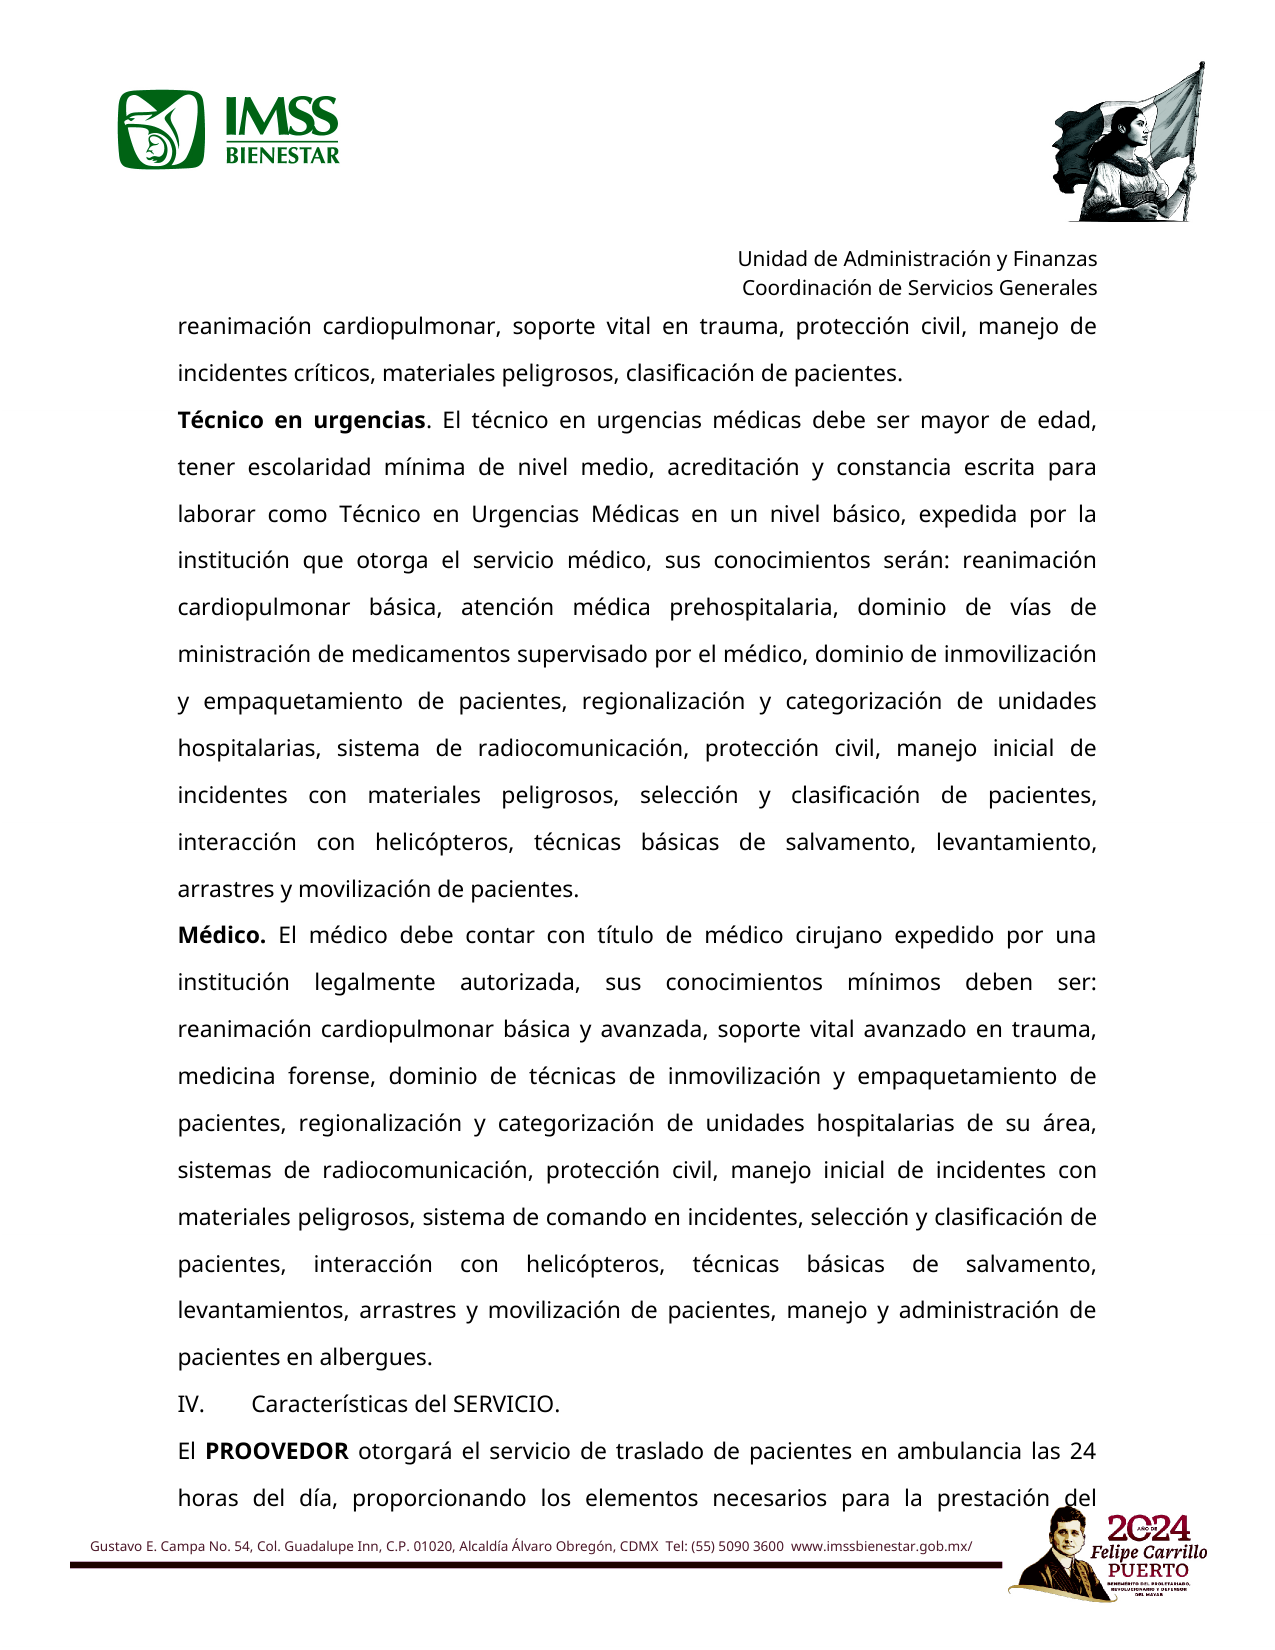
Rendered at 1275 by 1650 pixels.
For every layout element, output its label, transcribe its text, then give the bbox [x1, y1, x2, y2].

text IV. Características del SERVICIO. [177, 1388, 1098, 1419]
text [177, 310, 1098, 388]
text Médico. El médico debe contar con título de médico cirujano expedido por una institución legalmente autorizada, sus conocimientos mínimos deben ser: reanimación cardiopulmonar básica y avanzada, soporte vital avanzado en trauma, medicina forense, dominio de técnicas de inmovilización y empaquetamiento de pacientes, regionalización y categorización de unidades hospitalarias de su área, sistemas de radiocomunicación, protección civil, manejo inicial de incidentes con materiales peligrosos, sistema de comando en incidentes, selección y clasificación de pacientes, interacción con helicópteros, técnicas básicas de salvamento, levantamientos, arrastres y movilización de pacientes, manejo y administración de pacientes en albergues. [177, 919, 1098, 1373]
picture [1, 0, 1275, 1647]
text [177, 1435, 1098, 1513]
text Técnico en urgencias. El técnico en urgencias médicas debe ser mayor de edad, tener escolaridad mínima de nivel medio, acreditación y constancia escrita para laborar como Técnico en Urgencias Médicas en un nivel básico, expedida por la institución que otorga el servicio médico, sus conocimientos serán: reanimación cardiopulmonar básica, atención médica prehospitalaria, dominio de vías de ministración de medicamentos supervisado por el médico, dominio de inmovilización y empaquetamiento de pacientes, regionalización y categorización de unidades hospitalarias, sistema de radiocomunicación, protección civil, manejo inicial de incidentes con materiales peligrosos, selección y clasificación de pacientes, interacción con helicópteros, técnicas básicas de salvamento, levantamiento, arrastres y movilización de pacientes. [177, 404, 1098, 904]
